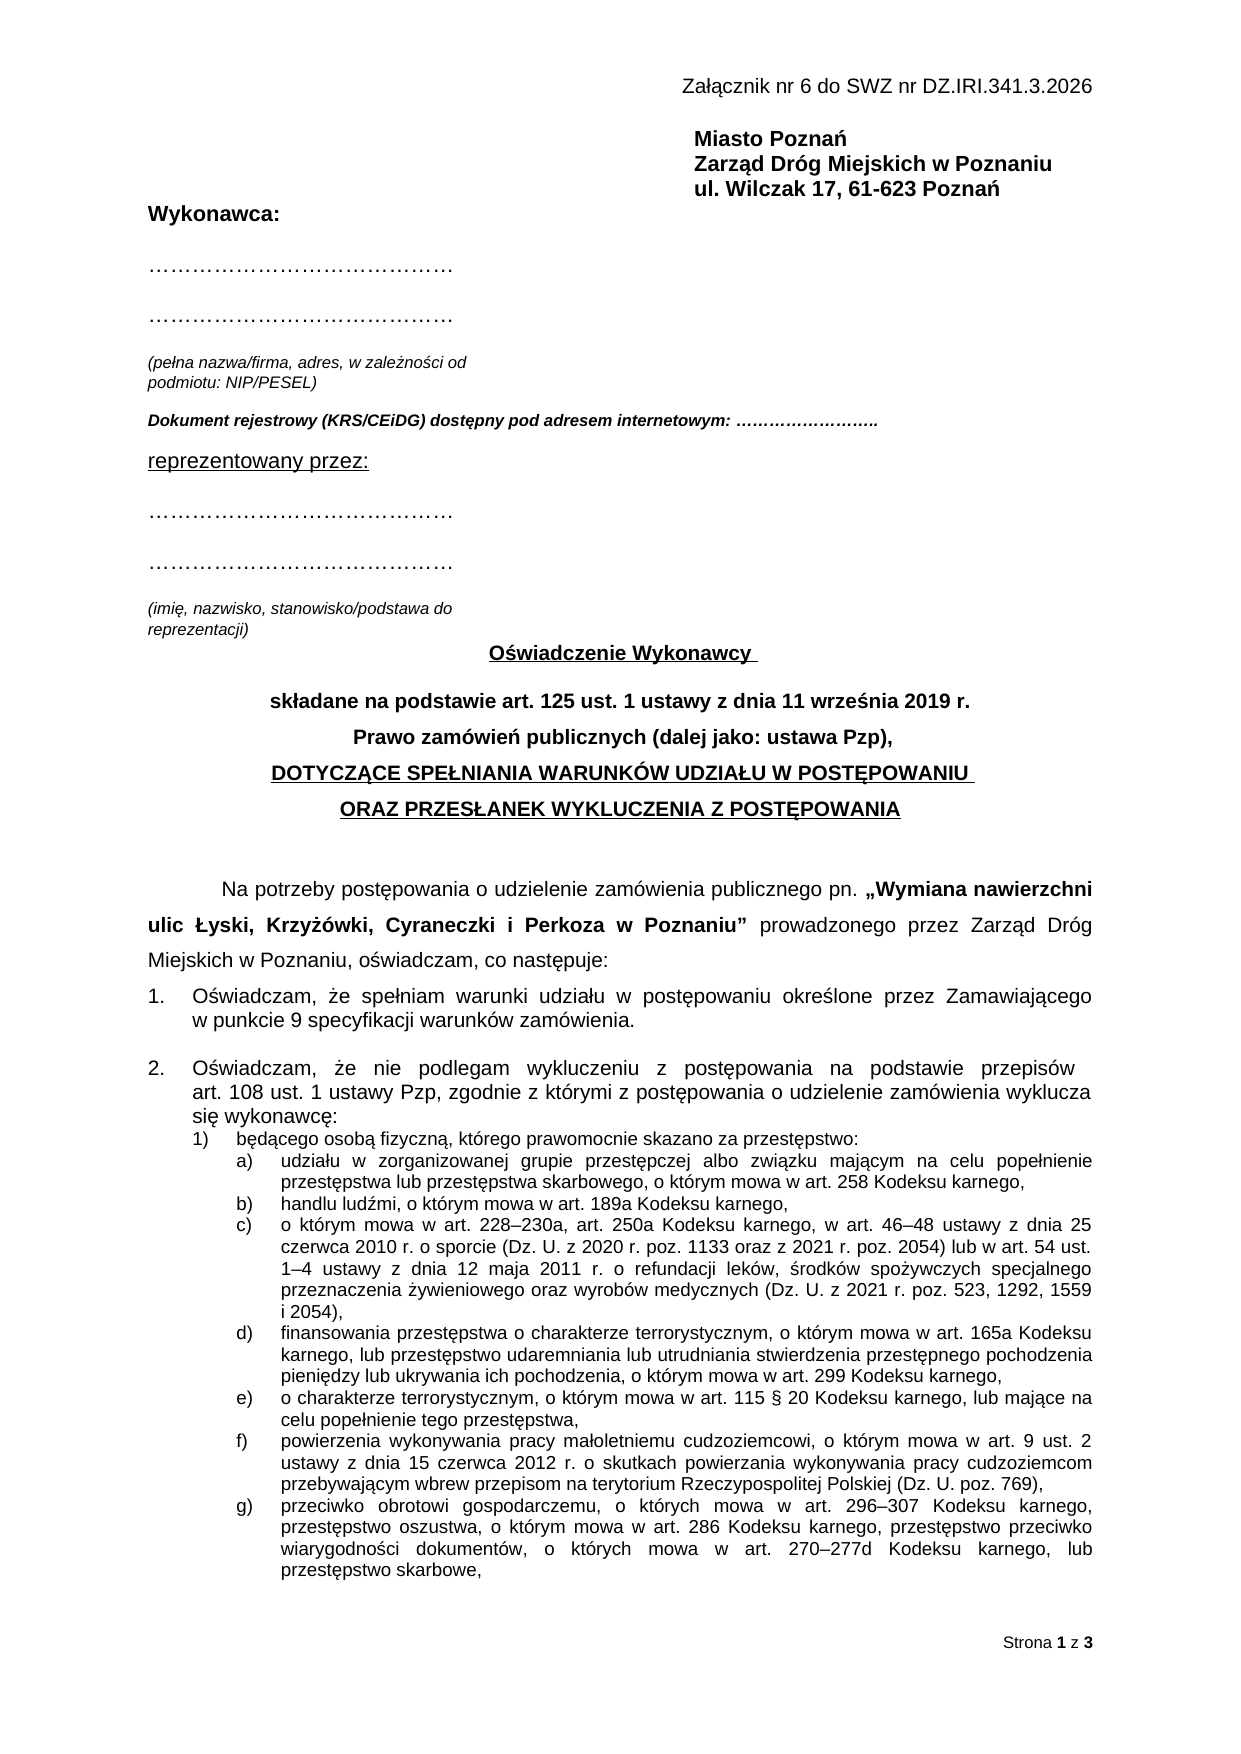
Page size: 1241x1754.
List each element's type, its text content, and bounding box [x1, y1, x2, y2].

list Oświadczam, że spełniam warunki udziału w postępowaniu określone przez Zamawiającego w punkcie 9 specyfikacji warunków zamówienia. [148, 984, 1093, 1032]
list o którym mowa w art. 228–230a, art. 250a Kodeksu karnego, w art. 46–48 ustawy z dnia 25 czerwca 2010 r. o sporcie (Dz. U. z 2020 r. poz. 1133 oraz z 2021 r. poz. 2054) lub w art. 54 ust. 1–4 ustawy z dnia 12 maja 2011 r. o refundacji leków, środków spożywczych specjalnego przeznaczenia żywieniowego oraz wyrobów medycznych (Dz. U. z 2021 r. poz. 523, 1292, 1559 i 2054), [236, 1214, 1093, 1322]
list handlu ludźmi, o którym mowa w art. 189a Kodeksu karnego, [236, 1193, 1093, 1214]
list o charakterze terrorystycznym, o którym mowa w art. 115 § 20 Kodeksu karnego, lub mające na celu popełnienie tego przestępstwa, [236, 1387, 1093, 1430]
list Oświadczam, że nie podlegam wykluczeniu z postępowania na podstawie przepisów art. 108 ust. 1 ustawy Pzp, zgodnie z którymi z postępowania o udzielenie zamówienia wyklucza się wykonawcę: [148, 1056, 1093, 1128]
text (imię, nazwisko, stanowisko/podstawa do reprezentacji) [148, 599, 472, 639]
text składane na podstawie art. 125 ust. 1 ustawy z dnia 11 września 2019 r. [148, 689, 1093, 713]
list będącego osobą fizyczną, którego prawomocnie skazano za przestępstwo: [192, 1128, 1093, 1149]
text ORAZ PRZESŁANEK WYKLUCZENIA Z POSTĘPOWANIA [148, 797, 1093, 862]
text Oświadczenie Wykonawcy [148, 640, 1093, 664]
text Wykonawca: [148, 201, 1093, 227]
text reprezentowany przez: [148, 448, 1093, 473]
text DOTYCZĄCE SPEŁNIANIA WARUNKÓW UDZIAŁU W POSTĘPOWANIU [148, 761, 1093, 784]
text Na potrzeby postępowania o udzielenie zamówienia publicznego pn. „Wymiana nawierzchni ulic Łyski, Krzyżówki, Cyraneczki i Perkoza w Poznaniu” prowadzonego przez Zarząd Dróg Miejskich w Poznaniu, oświadczam, co następuje: [148, 876, 1093, 972]
text ………………………………………………………………………… [148, 498, 472, 574]
text Miasto Poznań [694, 126, 1093, 151]
text ul. Wilczak 17, 61-623 Poznań [694, 176, 1093, 201]
list finansowania przestępstwa o charakterze terrorystycznym, o którym mowa w art. 165a Kodeksu karnego, lub przestępstwo udaremniania lub utrudniania stwierdzenia przestępnego pochodzenia pieniędzy lub ukrywania ich pochodzenia, o którym mowa w art. 299 Kodeksu karnego, [236, 1322, 1093, 1387]
text (pełna nazwa/firma, adres, w zależności od podmiotu: NIP/PESEL) [148, 353, 472, 392]
list udziału w zorganizowanej grupie przestępczej albo związku mającym na celu popełnienie przestępstwa lub przestępstwa skarbowego, o którym mowa w art. 258 Kodeksu karnego, [236, 1149, 1093, 1193]
text Dokument rejestrowy (KRS/CEiDG) dostępny pod adresem internetowym: …………………….. [148, 411, 1093, 430]
text Zarząd Dróg Miejskich w Poznaniu [694, 151, 1093, 176]
text ………………………………………………………………………… [148, 252, 472, 327]
text Prawo zamówień publicznych (dalej jako: ustawa Pzp), [148, 725, 1093, 749]
list przeciwko obrotowi gospodarczemu, o których mowa w art. 296–307 Kodeksu karnego, przestępstwo oszustwa, o którym mowa w art. 286 Kodeksu karnego, przestępstwo przeciwko wiarygodności dokumentów, o których mowa w art. 270–277d Kodeksu karnego, lub przestępstwo skarbowe, [236, 1494, 1093, 1581]
list powierzenia wykonywania pracy małoletniemu cudzoziemcowi, o którym mowa w art. 9 ust. 2 ustawy z dnia 15 czerwca 2012 r. o skutkach powierzania wykonywania pracy cudzoziemcom przebywającym wbrew przepisom na terytorium Rzeczypospolitej Polskiej (Dz. U. poz. 769), [236, 1430, 1093, 1494]
